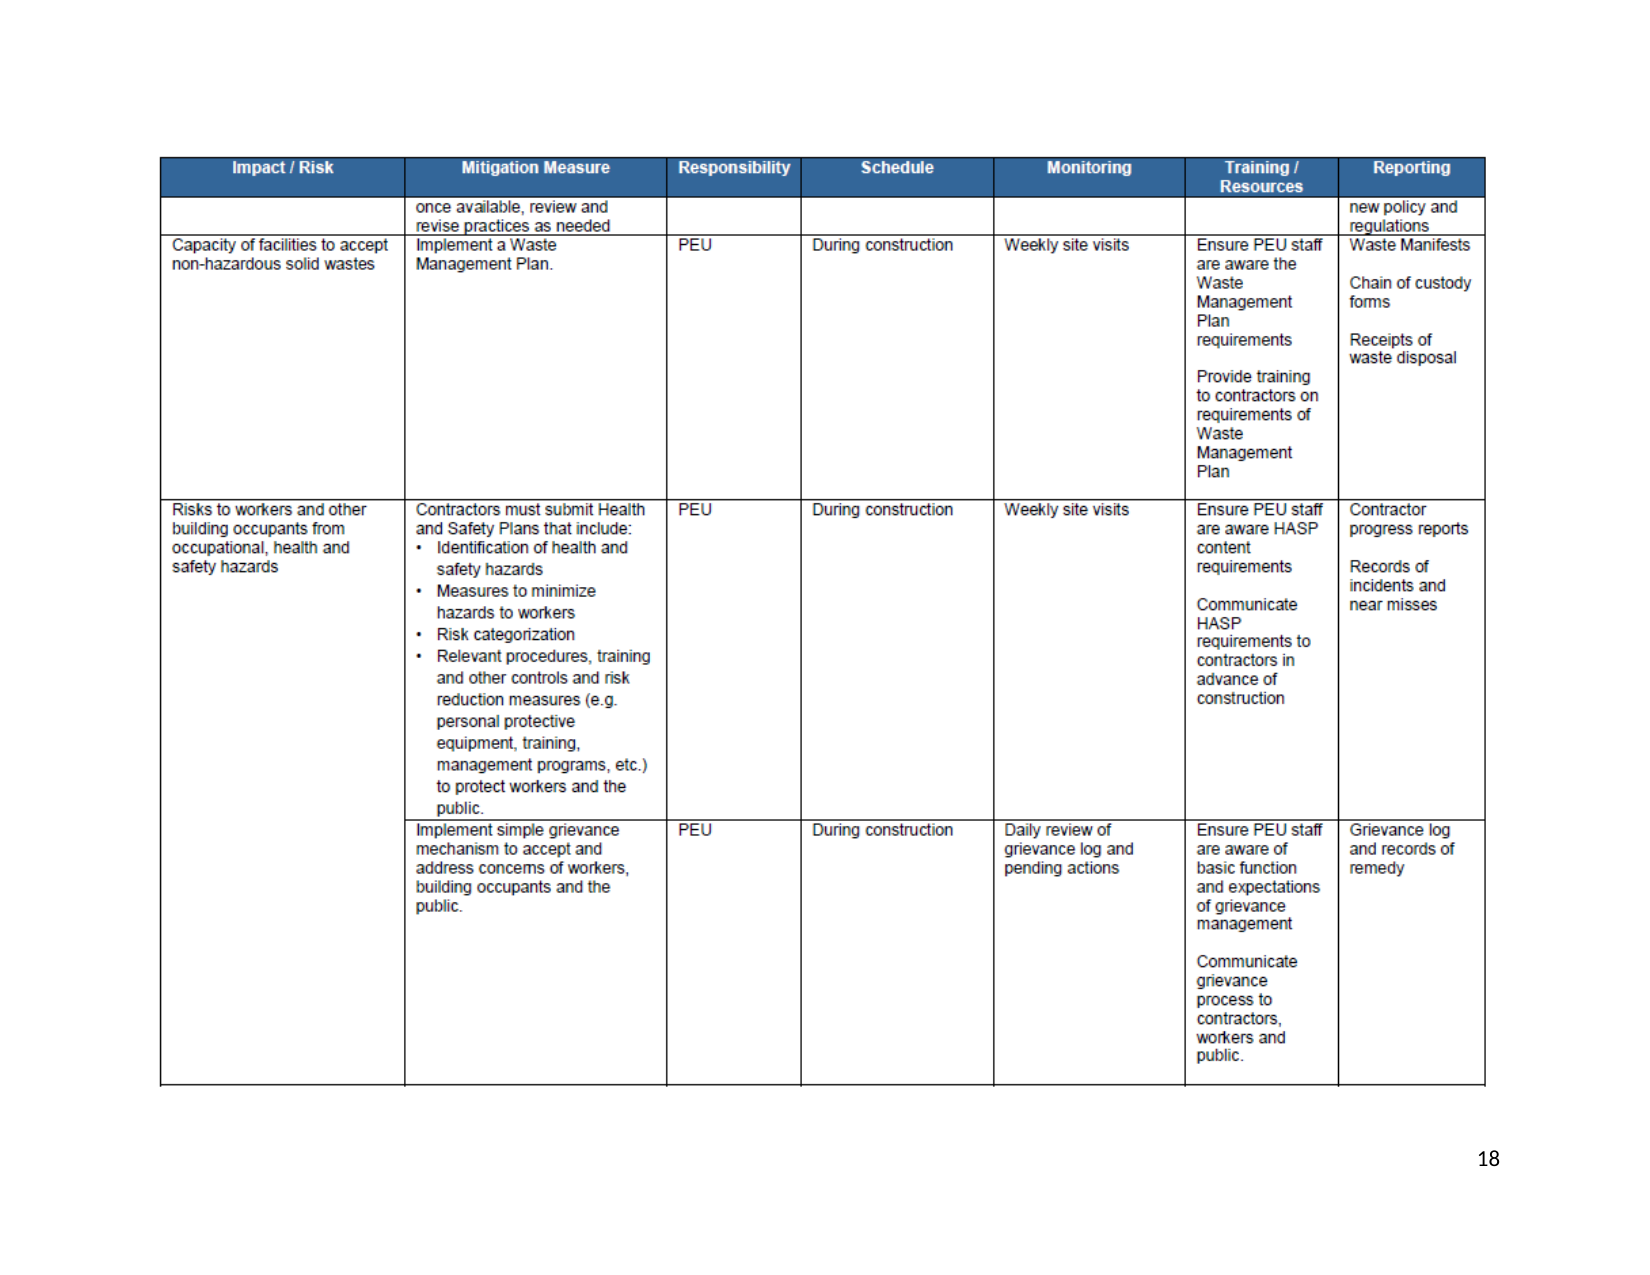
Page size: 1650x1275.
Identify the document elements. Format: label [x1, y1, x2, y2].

picture [156, 150, 1490, 1091]
